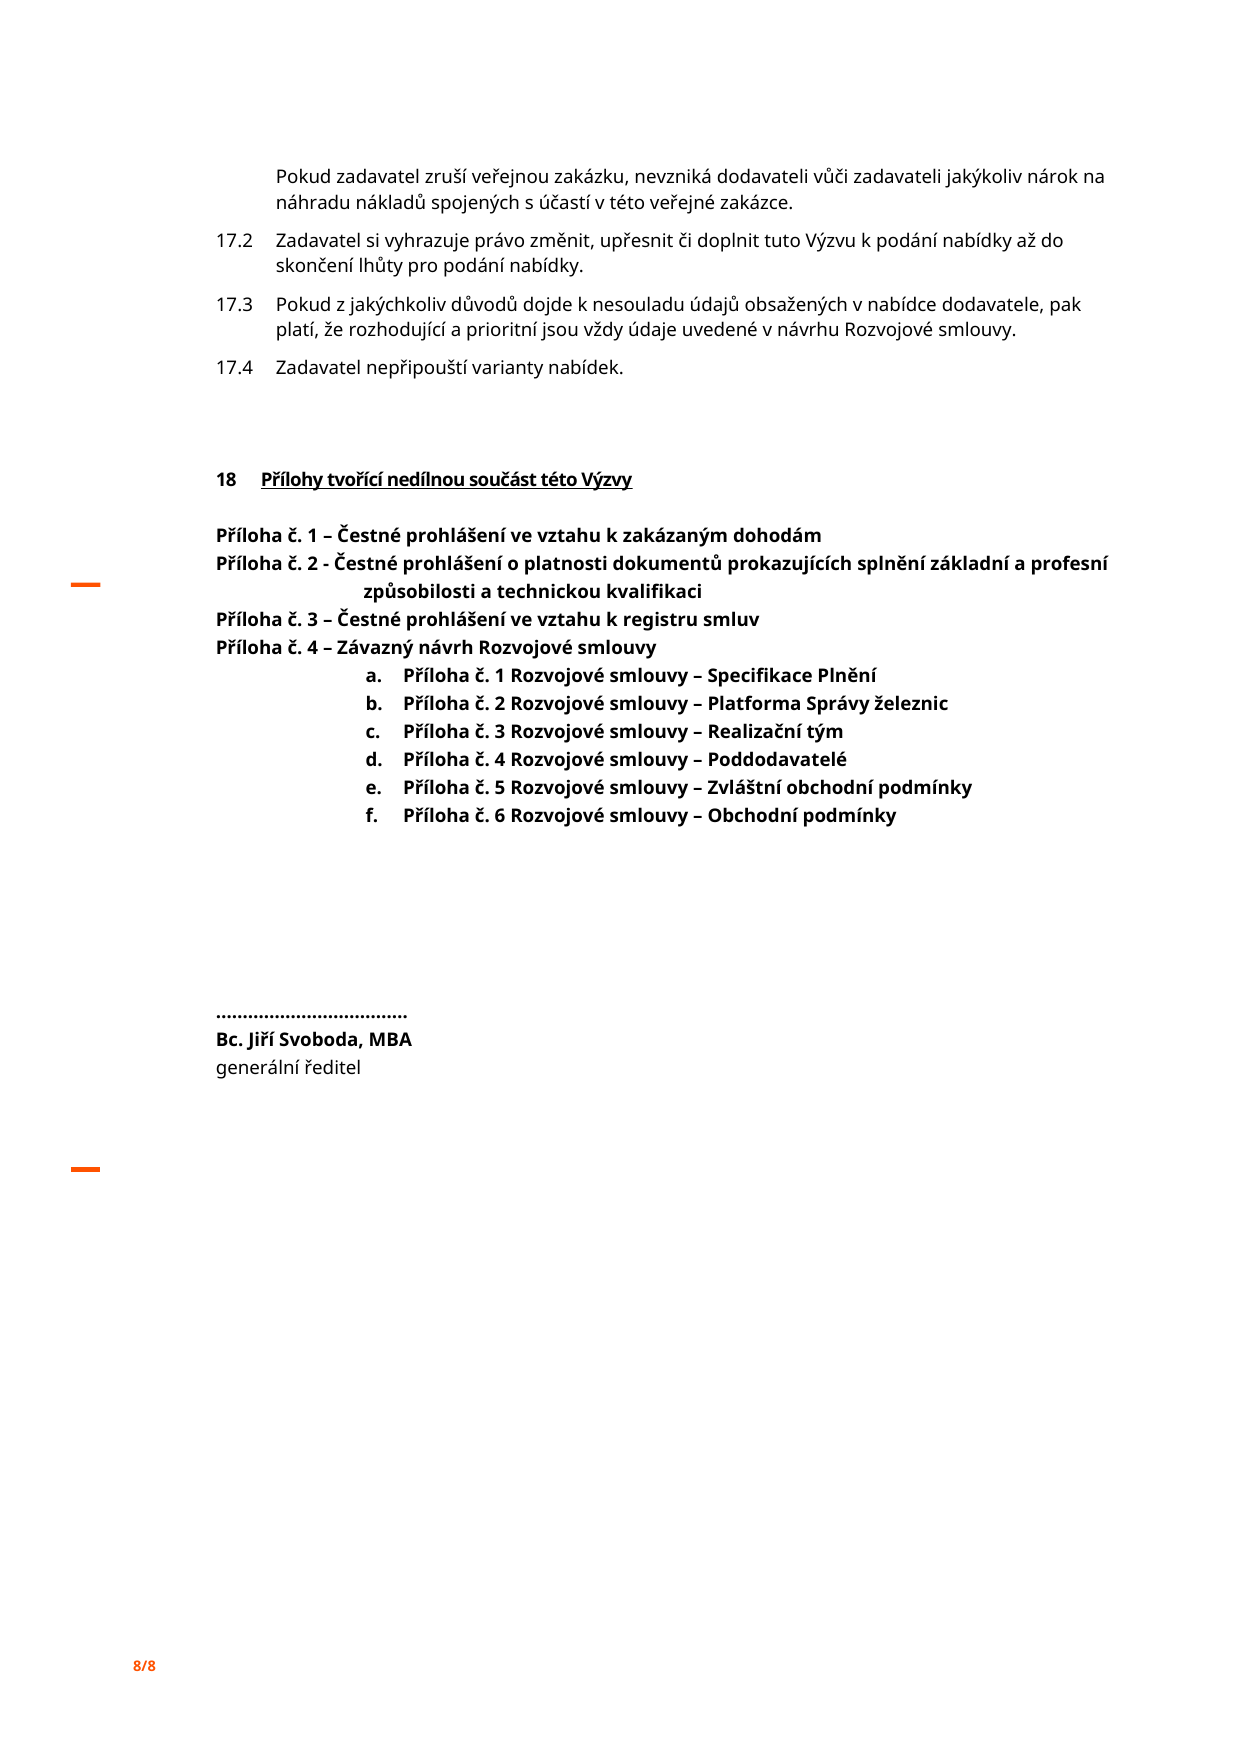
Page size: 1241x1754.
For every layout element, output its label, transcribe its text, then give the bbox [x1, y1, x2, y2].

subtitle Přílohy tvořící nedílnou součást této Výzvy [216, 466, 1122, 492]
text Příloha č. 3 – Čestné prohlášení ve vztahu k registru smluv [216, 606, 1122, 632]
list Příloha č. 5 Rozvojové smlouvy – Zvláštní obchodní podmínky [365, 774, 1122, 800]
subtitle Pokud z jakýchkoliv důvodů dojde k nesouladu údajů obsažených v nabídce dodavatele, pak platí, že rozhodující a prioritní jsou vždy údaje uvedené v návrhu Rozvojové smlouvy. [216, 291, 1122, 342]
list Příloha č. 2 Rozvojové smlouvy – Platforma Správy železnic [365, 690, 1122, 716]
text Bc. Jiří Svoboda, MBA [216, 1027, 1122, 1052]
list Příloha č. 4 Rozvojové smlouvy – Poddodavatelé [365, 746, 1122, 772]
subtitle Pokud zadavatel zruší veřejnou zakázku, nevzniká dodavateli vůči zadavateli jakýkoliv nárok na náhradu nákladů spojených s účastí v této veřejné zakázce. [276, 164, 1122, 215]
subtitle Zadavatel si vyhrazuje právo změnit, upřesnit či doplnit tuto Výzvu k podání nabídky až do skončení lhůty pro podání nabídky. [216, 227, 1122, 278]
list Příloha č. 3 Rozvojové smlouvy – Realizační tým [365, 718, 1122, 744]
text ……………………………… [216, 999, 1122, 1024]
subtitle Zadavatel nepřipouští varianty nabídek. [216, 354, 1122, 380]
text Příloha č. 1 – Čestné prohlášení ve vztahu k zakázaným dohodám [216, 522, 1122, 548]
text Příloha č. 4 – Závazný návrh Rozvojové smlouvy [216, 634, 1122, 660]
list Příloha č. 6 Rozvojové smlouvy – Obchodní podmínky [365, 802, 1122, 828]
list Příloha č. 1 Rozvojové smlouvy – Specifikace Plnění [365, 662, 1122, 688]
text generální ředitel [216, 1055, 1122, 1080]
text Příloha č. 2 - Čestné prohlášení o platnosti dokumentů prokazujících splnění základní a profesní způsobilosti a technickou kvalifikaci [216, 550, 1122, 604]
